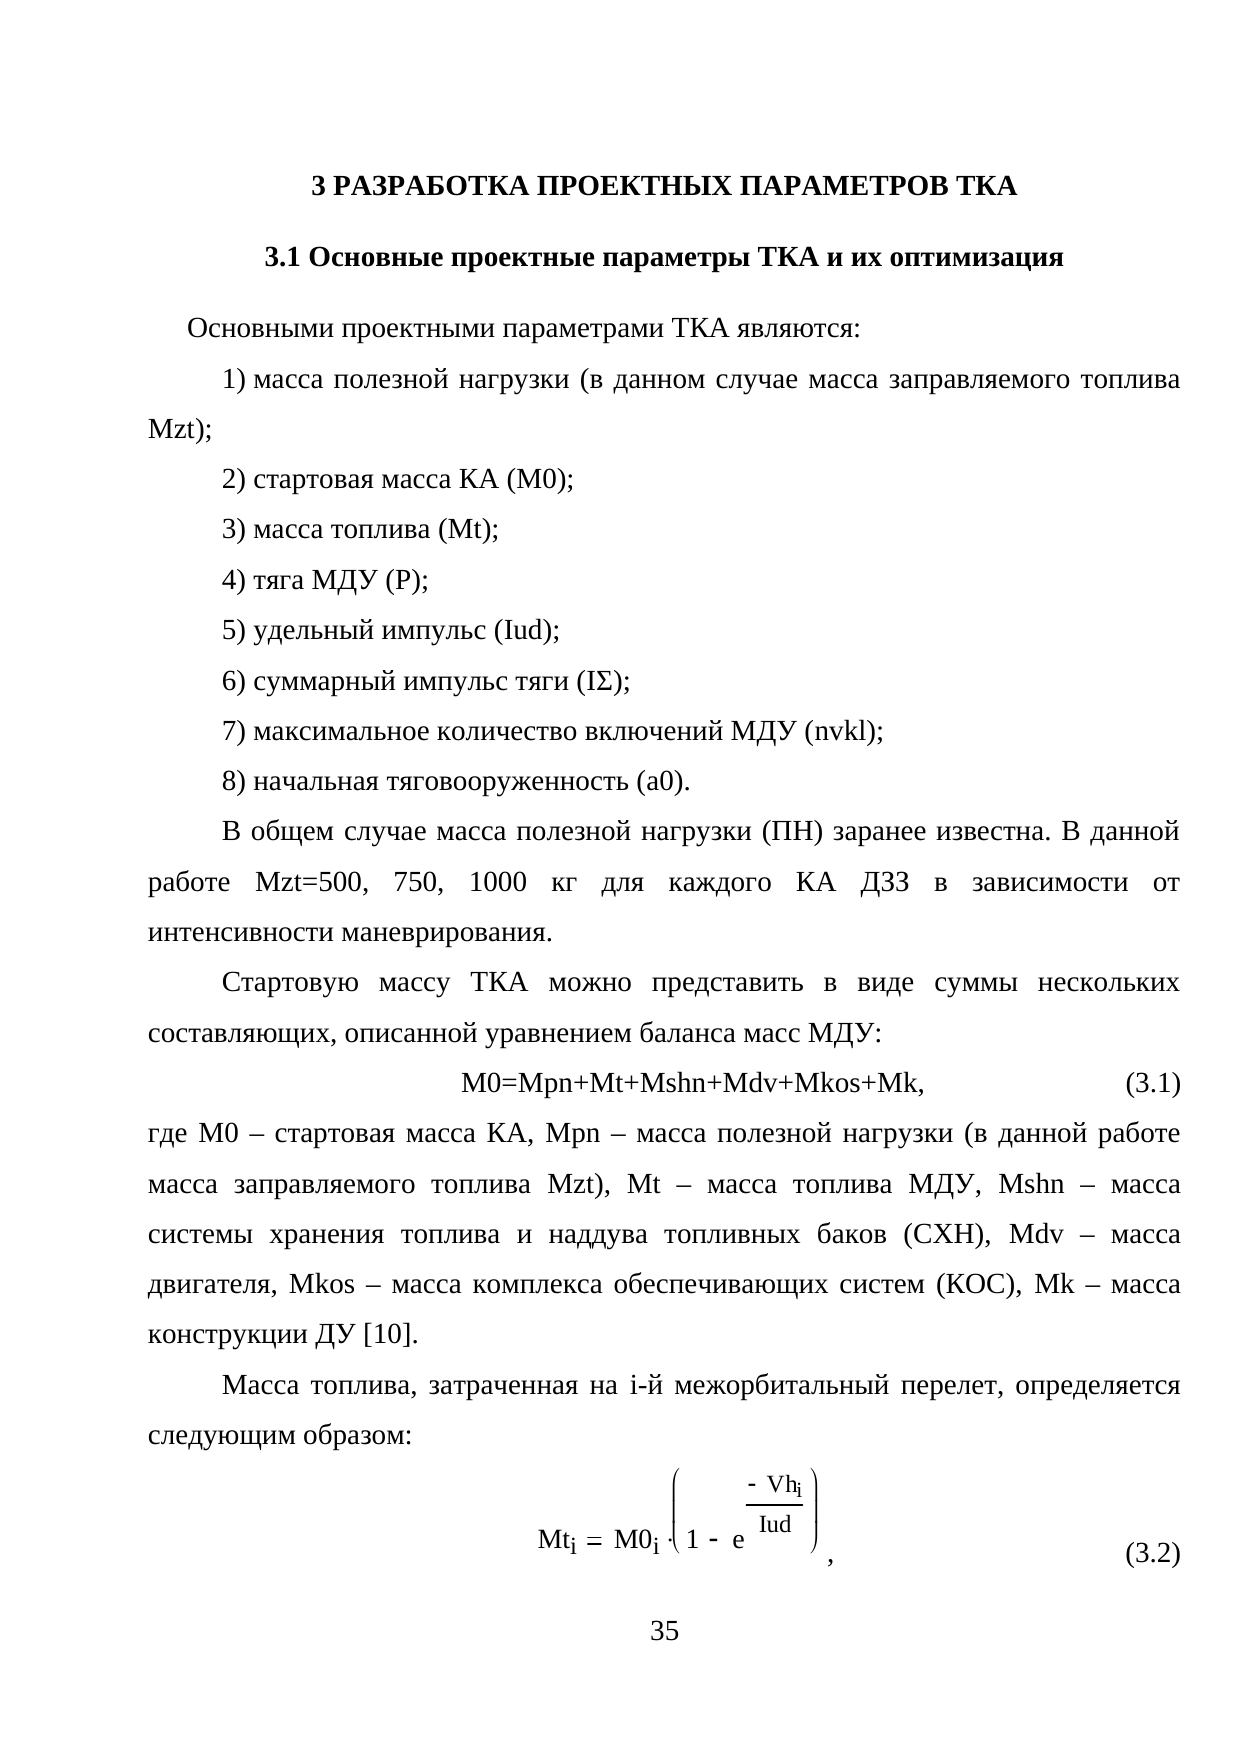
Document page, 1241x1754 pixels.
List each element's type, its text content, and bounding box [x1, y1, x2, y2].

text Основными проектными параметрами ТКА являются: [187, 310, 1181, 344]
list масса топлива (Mt); [148, 512, 1181, 545]
text Стартовую массу ТКА можно представить в виде суммы нескольких составляющих, описанной уравнением баланса масс МДУ: [148, 964, 1181, 1048]
subtitle 3 РАЗРАБОТКА ПРОЕКТНЫХ ПАРАМЕТРОВ ТКА [148, 168, 1181, 202]
subtitle 3.1 Основные проектные параметры ТКА и их оптимизация [148, 239, 1181, 273]
text где M0 – стартовая масса КА, Mpn – масса полезной нагрузки (в данной работе масса заправляемого топлива Mzt), Mt – масса топлива МДУ, Mshn – масса системы хранения топлива и наддува топливных баков (СХН), Mdv – масса двигателя, Mkos – масса комплекса обеспечивающих систем (КОС), Mk – масса конструкции ДУ [10]. [148, 1115, 1181, 1350]
list стартовая масса КА (M0); [148, 461, 1181, 495]
list начальная тяговооруженность (a0). [148, 763, 1181, 797]
text Масса топлива, затраченная на i-й межорбитальный перелет, определяется следующим образом: [148, 1367, 1181, 1451]
text В общем случае масса полезной нагрузки (ПН) заранее известна. В данной работе Mzt=500, 750, 1000 кг для каждого КА ДЗЗ в зависимости от интенсивности маневрирования. [148, 813, 1181, 948]
list максимальное количество включений МДУ (nvkl); [148, 713, 1181, 746]
list суммарный импульс тяги (IΣ); [148, 663, 1181, 696]
text M0=Mpn+Mt+Mshn+Mdv+Mkos+Mk, (3.1) [148, 1065, 1181, 1099]
list тяга МДУ (P); [148, 562, 1181, 596]
text , (3.2) [156, 1468, 1181, 1568]
list масса полезной нагрузки (в данном случае масса заправляемого топлива Mzt); [148, 361, 1181, 444]
list удельный импульс (Iud); [148, 612, 1181, 646]
